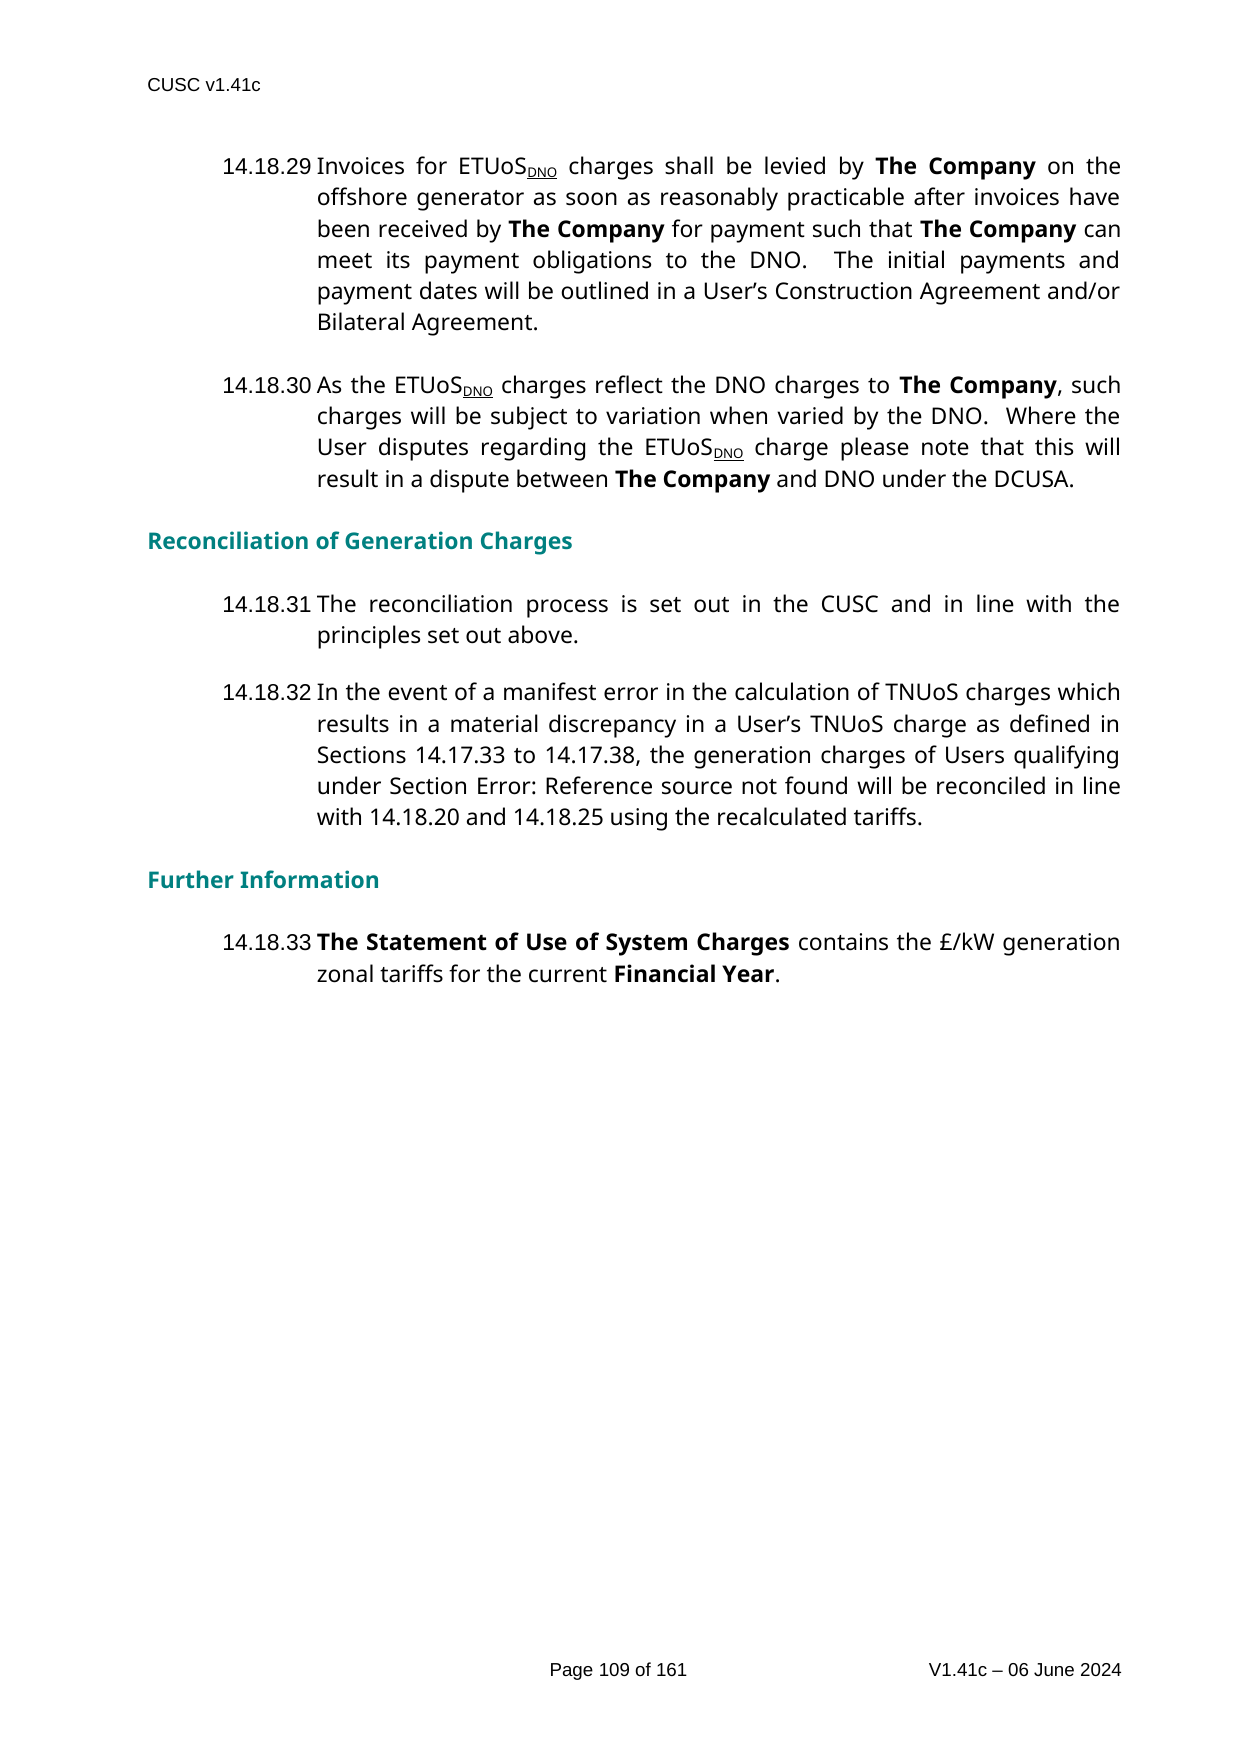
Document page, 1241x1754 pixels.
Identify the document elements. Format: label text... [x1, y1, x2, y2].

list The Statement of Use of System Charges contains the £/kW generation zonal tariffs for the current Financial Year. [222, 926, 1121, 989]
list The reconciliation process is set out in the CUSC and in line with the principles set out above. [222, 587, 1121, 650]
subtitle Further Information [147, 864, 1121, 895]
subtitle Reconciliation of Generation Charges [147, 525, 1121, 556]
list Invoices for ETUoSDNO charges shall be levied by The Company on the offshore generator as soon as reasonably practicable after invoices have been received by The Company for payment such that The Company can meet its payment obligations to the DNO. The initial payments and payment dates will be outlined in a User’s Construction Agreement and/or Bilateral Agreement. [222, 150, 1121, 337]
list As the ETUoSDNO charges reflect the DNO charges to The Company, such charges will be subject to variation when varied by the DNO. Where the User disputes regarding the ETUoSDNO charge please note that this will result in a dispute between The Company and DNO under the DCUSA. [222, 369, 1121, 494]
